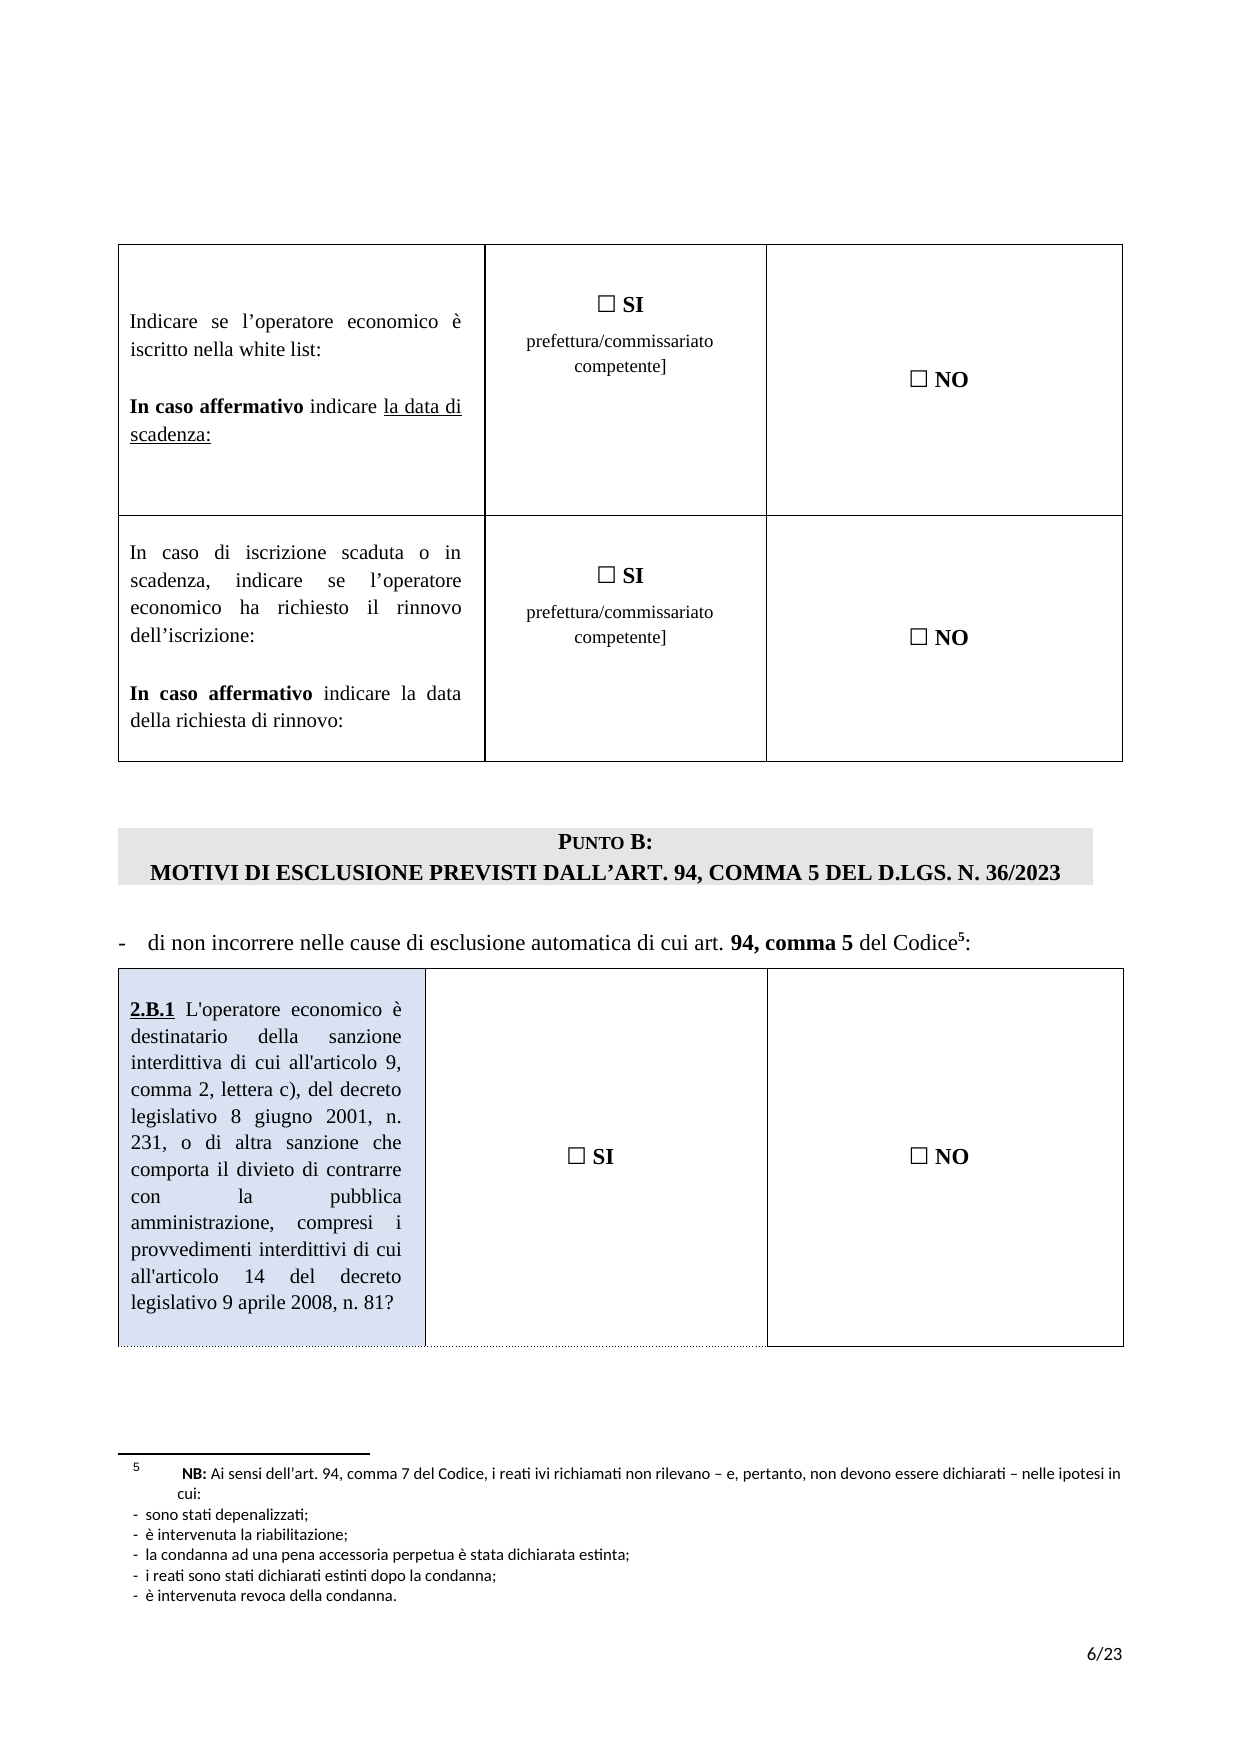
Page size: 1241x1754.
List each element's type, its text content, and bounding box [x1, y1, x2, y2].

text Punto B: [118, 828, 1093, 854]
table_cell SI prefettura/commissariato competente] [486, 245, 766, 515]
text MOTIVI DI ESCLUSIONE PREVISTI DALL’ART. 94, COMMA 5 DEL D.LGS. N. 36/2023 [118, 859, 1093, 885]
table_header NO [768, 969, 1123, 1346]
table_cell Indicare se l’operatore economico è iscritto nella white list: In caso affermativo indicare la data di scadenza: [119, 245, 484, 515]
table_header 2.B.1 L'operatore economico è destinatario della sanzione interdittiva di cui all'articolo 9, comma 2, lettera c), del decreto legislativo 8 giugno 2001, n. 231, o di altra sanzione che comporta il divieto di contrarre con la pubblica amministrazione, compresi i provvedimenti interdittivi di cui all'articolo 14 del decreto legislativo 9 aprile 2008, n. 81? [119, 969, 425, 1346]
table_header SI [426, 969, 767, 1346]
table_cell SI prefettura/commissariato competente] [486, 516, 766, 761]
table_cell NO [767, 516, 1122, 761]
list di non incorrere nelle cause di esclusione automatica di cui art. 94, comma 5 del Codice: [118, 928, 1110, 955]
table_cell In caso di iscrizione scaduta o in scadenza, indicare se l’operatore economico ha richiesto il rinnovo dell’iscrizione: In caso affermativo indicare la data della richiesta di rinnovo: [119, 516, 484, 761]
table_cell NO [767, 245, 1122, 515]
